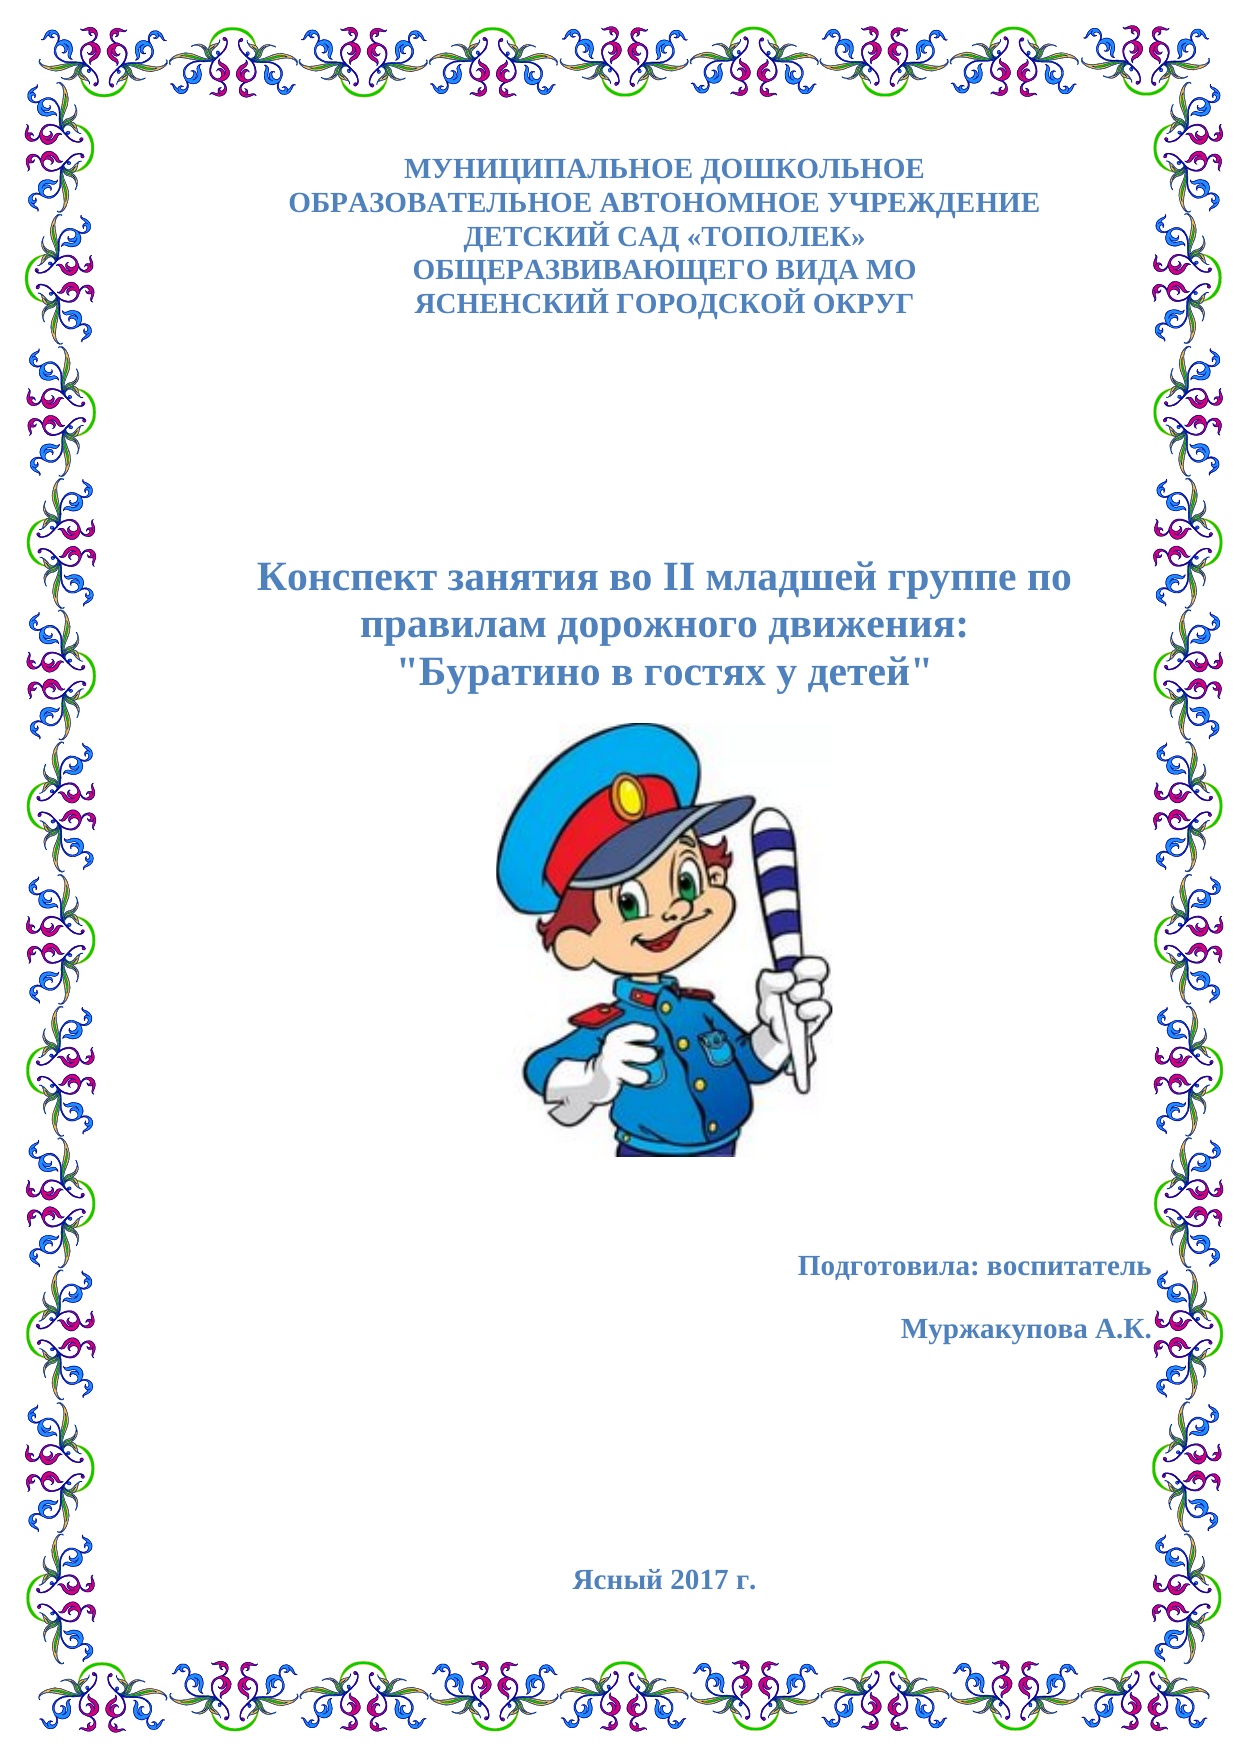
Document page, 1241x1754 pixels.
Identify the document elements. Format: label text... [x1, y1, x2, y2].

text МУНИЦИПАЛЬНОЕ ДОШКОЛЬНОЕ [177, 152, 1152, 185]
text Муржакупова А.К. [177, 1311, 1152, 1344]
text "Буратино в гостях у детей" [177, 647, 1152, 695]
text ДЕТСКИЙ САД «ТОПОЛЕК» [177, 219, 1152, 252]
text ОБРАЗОВАТЕЛЬНОЕ АВТОНОМНОЕ УЧРЕЖДЕНИЕ [177, 185, 1152, 219]
text Подготовила: воспитатель [177, 1248, 1152, 1282]
text ЯСНЕНСКИЙ ГОРОДСКОЙ ОКРУГ [177, 286, 1152, 319]
text Ясный 2017 г. [177, 1562, 1152, 1595]
picture [496, 723, 833, 1157]
text ОБЩЕРАЗВИВАЮЩЕГО ВИДА МО [177, 252, 1152, 286]
text Конспект занятия во II младшей группе по правилам дорожного движения: [177, 551, 1152, 647]
